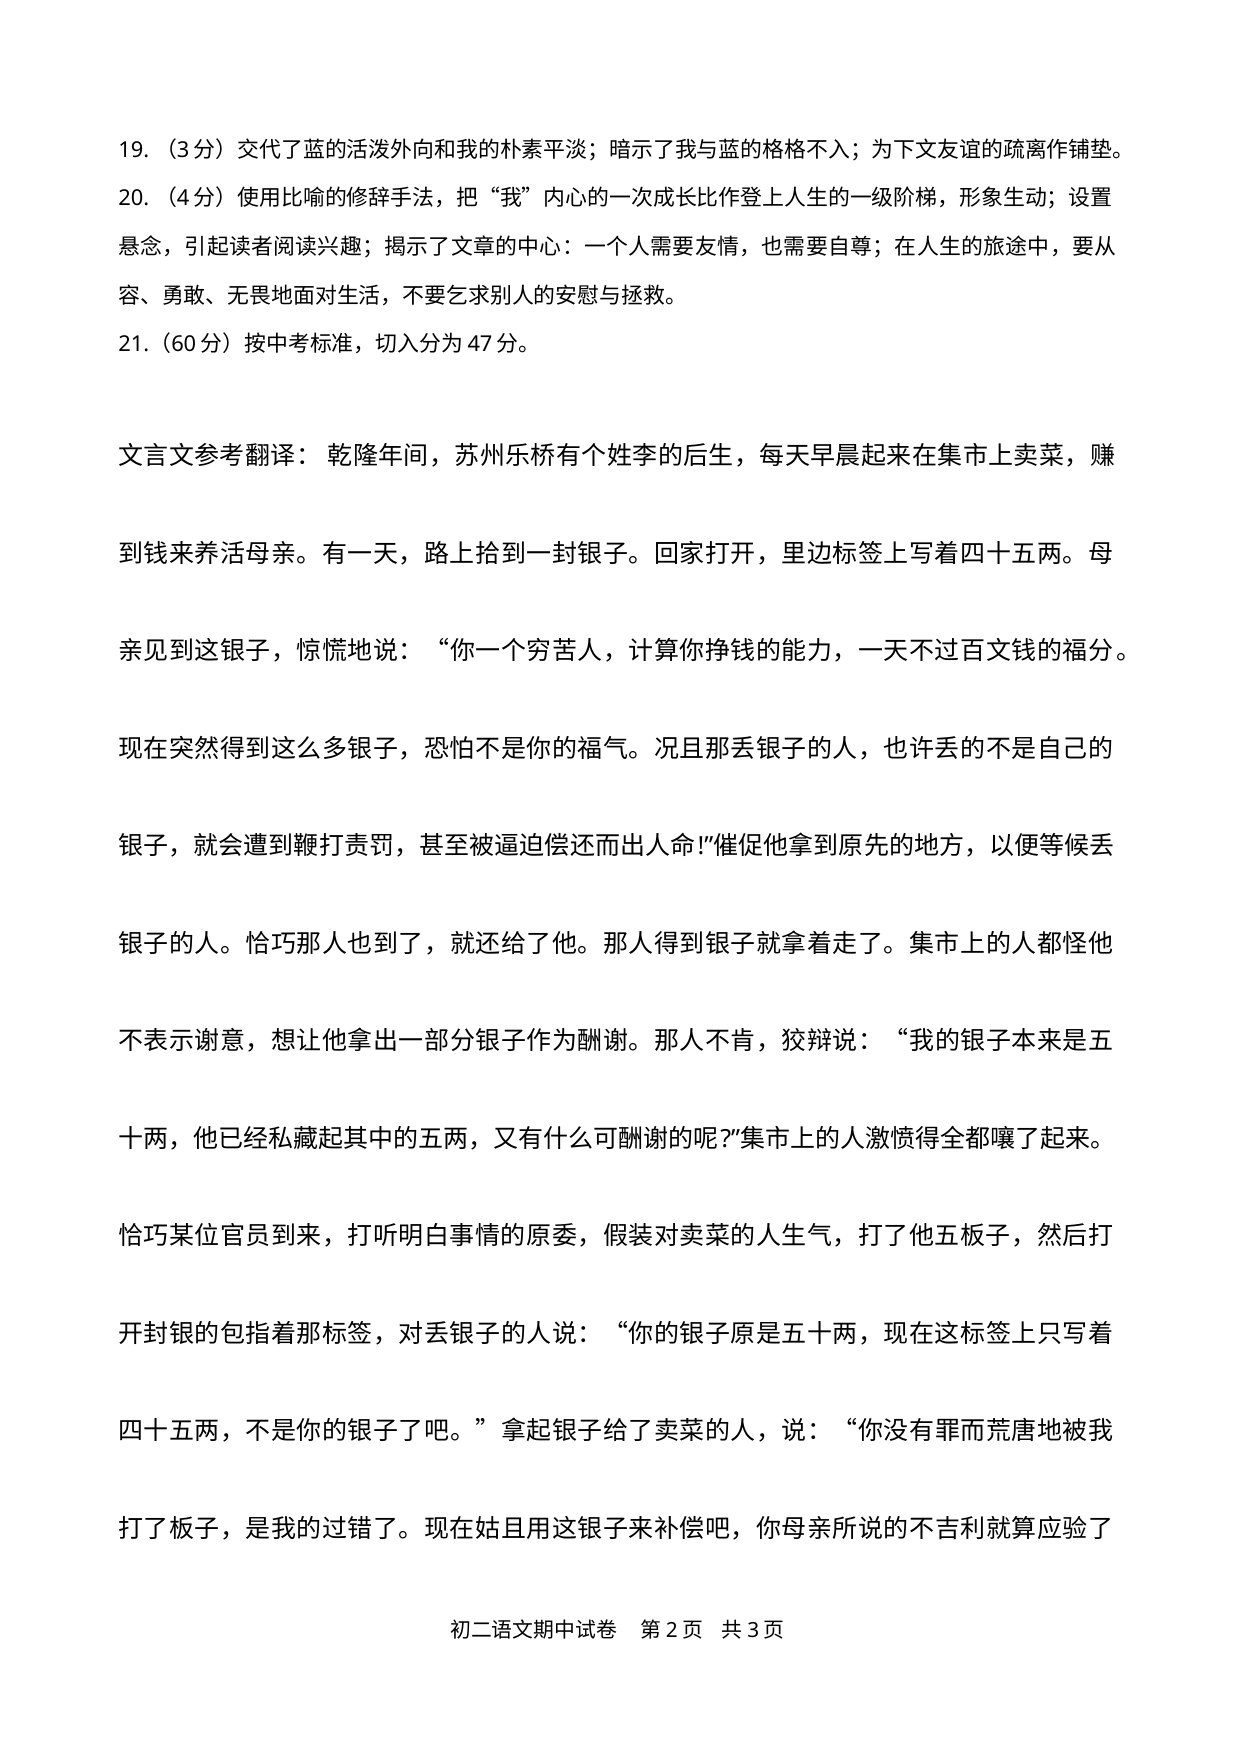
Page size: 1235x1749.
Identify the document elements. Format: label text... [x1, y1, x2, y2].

text 20. （4分）使用比喻的修辞手法，把“我”内心的一次成长比作登上人生的一级阶梯，形象生动；设置悬念，引起读者阅读兴趣；揭示了文章的中心：一个人需要友情，也需要自尊；在人生的旅途中，要从容、勇敢、无畏地面对生活，不要乞求别人的安慰与拯救。 [118, 180, 1116, 310]
text 19. （3分）交代了蓝的活泼外向和我的朴素平淡；暗示了我与蓝的格格不入；为下文友谊的疏离作铺垫。 [118, 131, 1116, 164]
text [118, 421, 1116, 1559]
text 21.（60分）按中考标准，切入分为47分。 [118, 326, 1116, 358]
